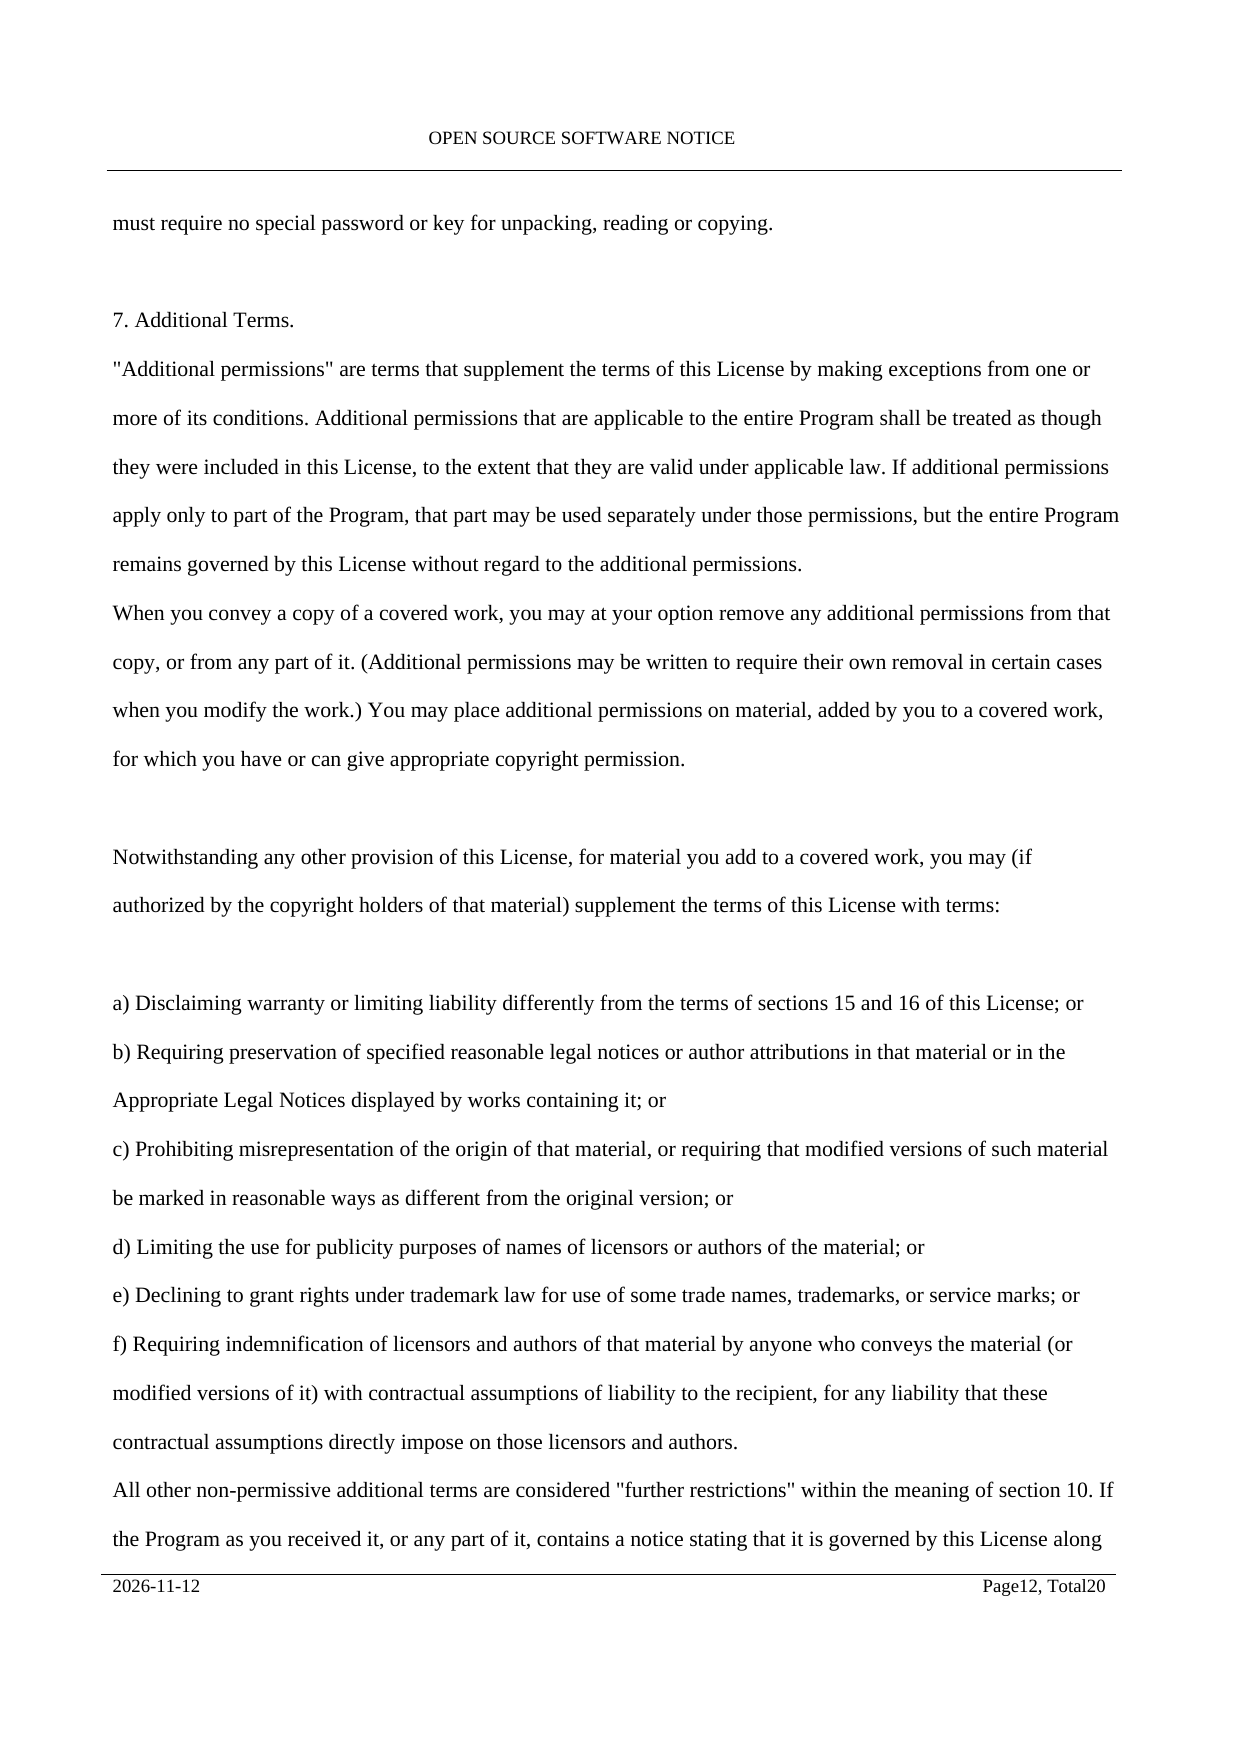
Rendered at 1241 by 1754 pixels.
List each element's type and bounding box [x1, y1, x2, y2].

text [112, 206, 1128, 1555]
